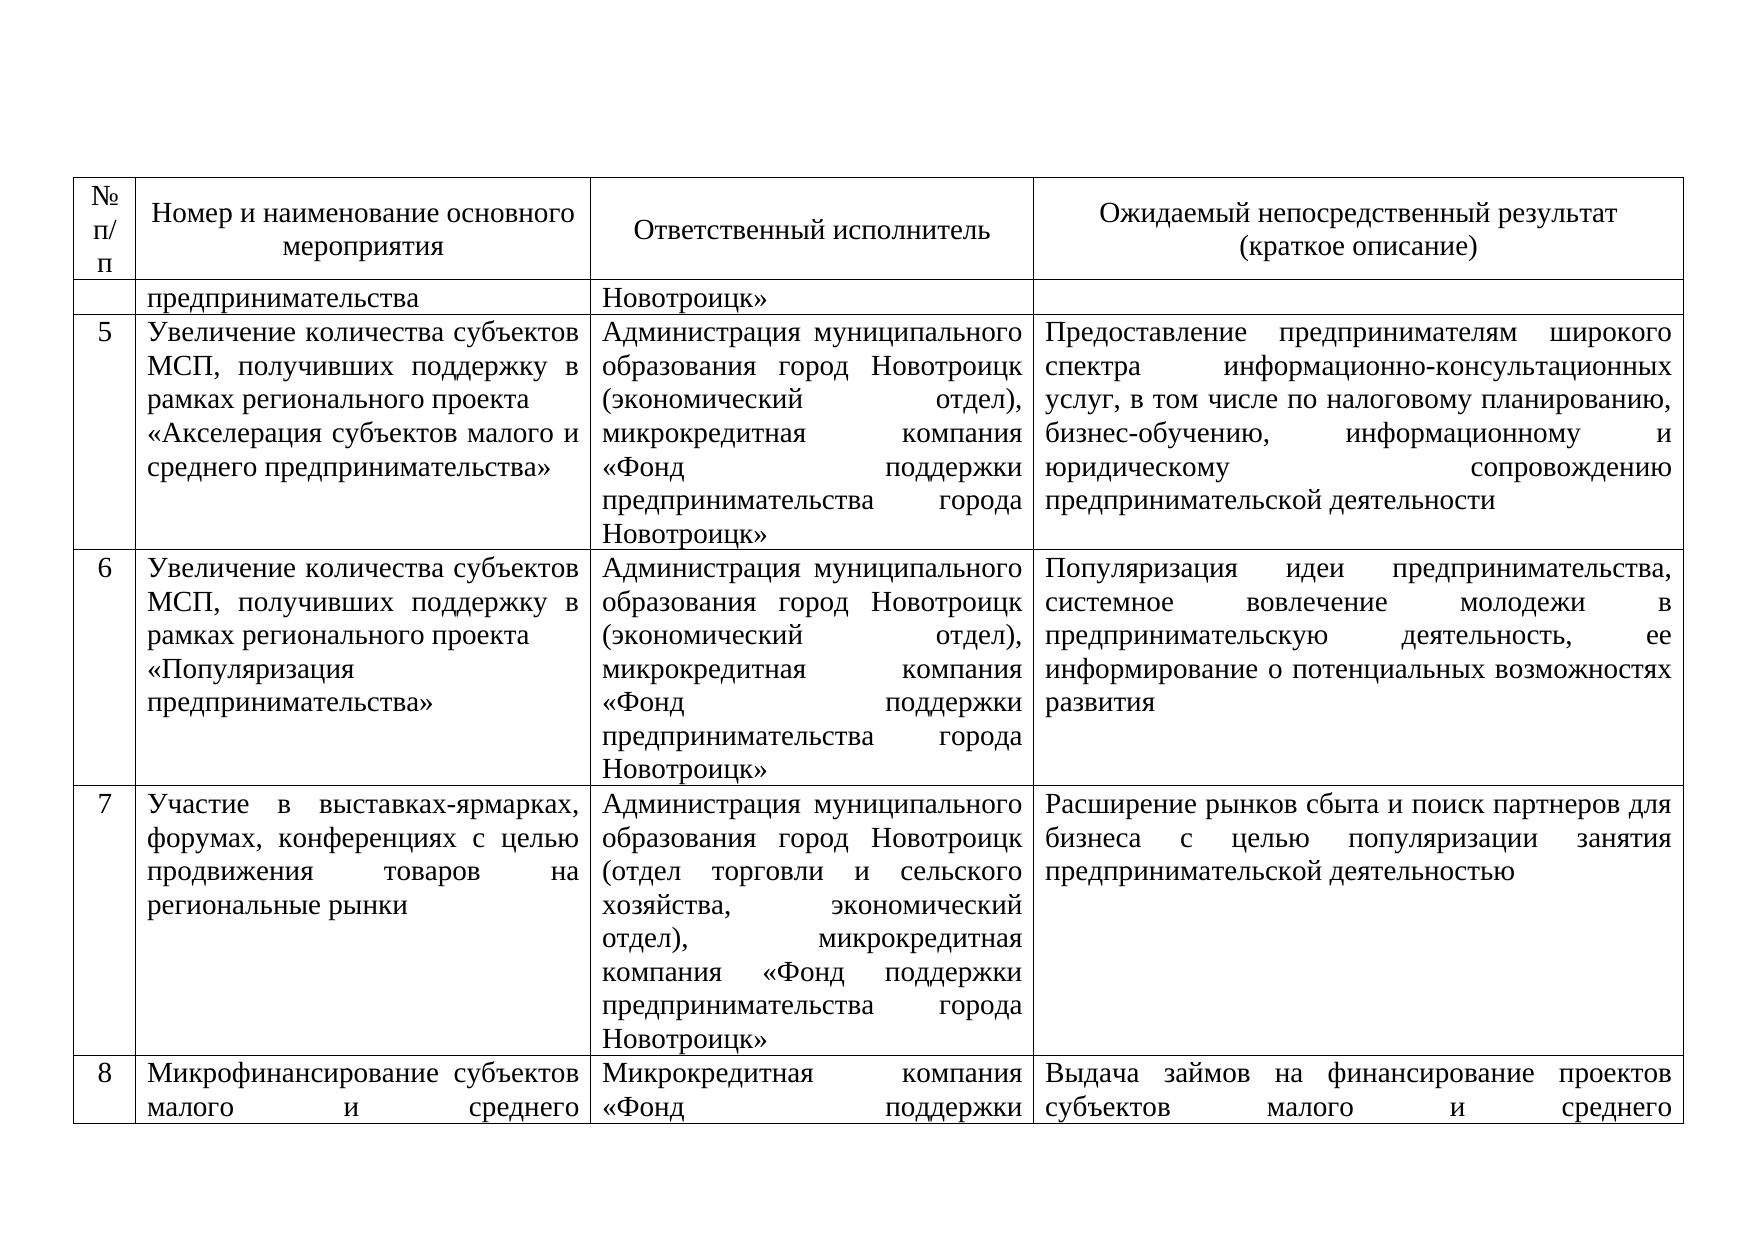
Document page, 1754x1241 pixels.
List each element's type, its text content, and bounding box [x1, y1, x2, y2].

table_cell 5 [74, 315, 135, 549]
table_cell 4. [74, 280, 135, 313]
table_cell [136, 280, 590, 313]
table_header Ответственный исполнитель [591, 178, 1033, 279]
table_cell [1034, 1056, 1683, 1123]
table_cell Участие в выставках-ярмарках, форумах, конференциях с целью продвижения товаров на региональные рынки [136, 786, 590, 1054]
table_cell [136, 1056, 590, 1123]
table_cell Увеличение количества субъектов МСП, получивших поддержку в рамках регионального проекта «Популяризация предпринимательства» [136, 550, 590, 785]
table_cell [591, 280, 1033, 313]
table_header Номер и наименование основного мероприятия [136, 178, 590, 279]
table_cell Администрация муниципального образования город Новотроицк (отдел торговли и сельского хозяйства, экономический отдел), микрокредитная компания «Фонд поддержки предпринимательства города Новотроицк» [591, 786, 1033, 1054]
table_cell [1034, 280, 1683, 313]
table_cell Популяризация идеи предпринимательства, системное вовлечение молодежи в предпринимательскую деятельность, ее информирование о потенциальных возможностях развития [1034, 550, 1683, 785]
table_cell Увеличение количества субъектов МСП, получивших поддержку в рамках регионального проекта «Акселерация субъектов малого и среднего предпринимательства» [136, 315, 590, 549]
table_header Ожидаемый непосредственный результат (краткое описание) [1034, 178, 1683, 279]
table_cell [591, 1056, 1033, 1123]
table_cell Предоставление предпринимателям широкого спектра информационно-консультационных услуг, в том числе по налоговому планированию, бизнес-обучению, информационному и юридическому сопровождению предпринимательской деятельности [1034, 315, 1683, 549]
table_cell 6 [74, 550, 135, 785]
table_header № п/п [74, 178, 135, 279]
table_cell 8 [74, 1056, 135, 1123]
table_cell Расширение рынков сбыта и поиск партнеров для бизнеса с целью популяризации занятия предпринимательской деятельностью [1034, 786, 1683, 1054]
table_cell 7 [74, 786, 135, 1054]
